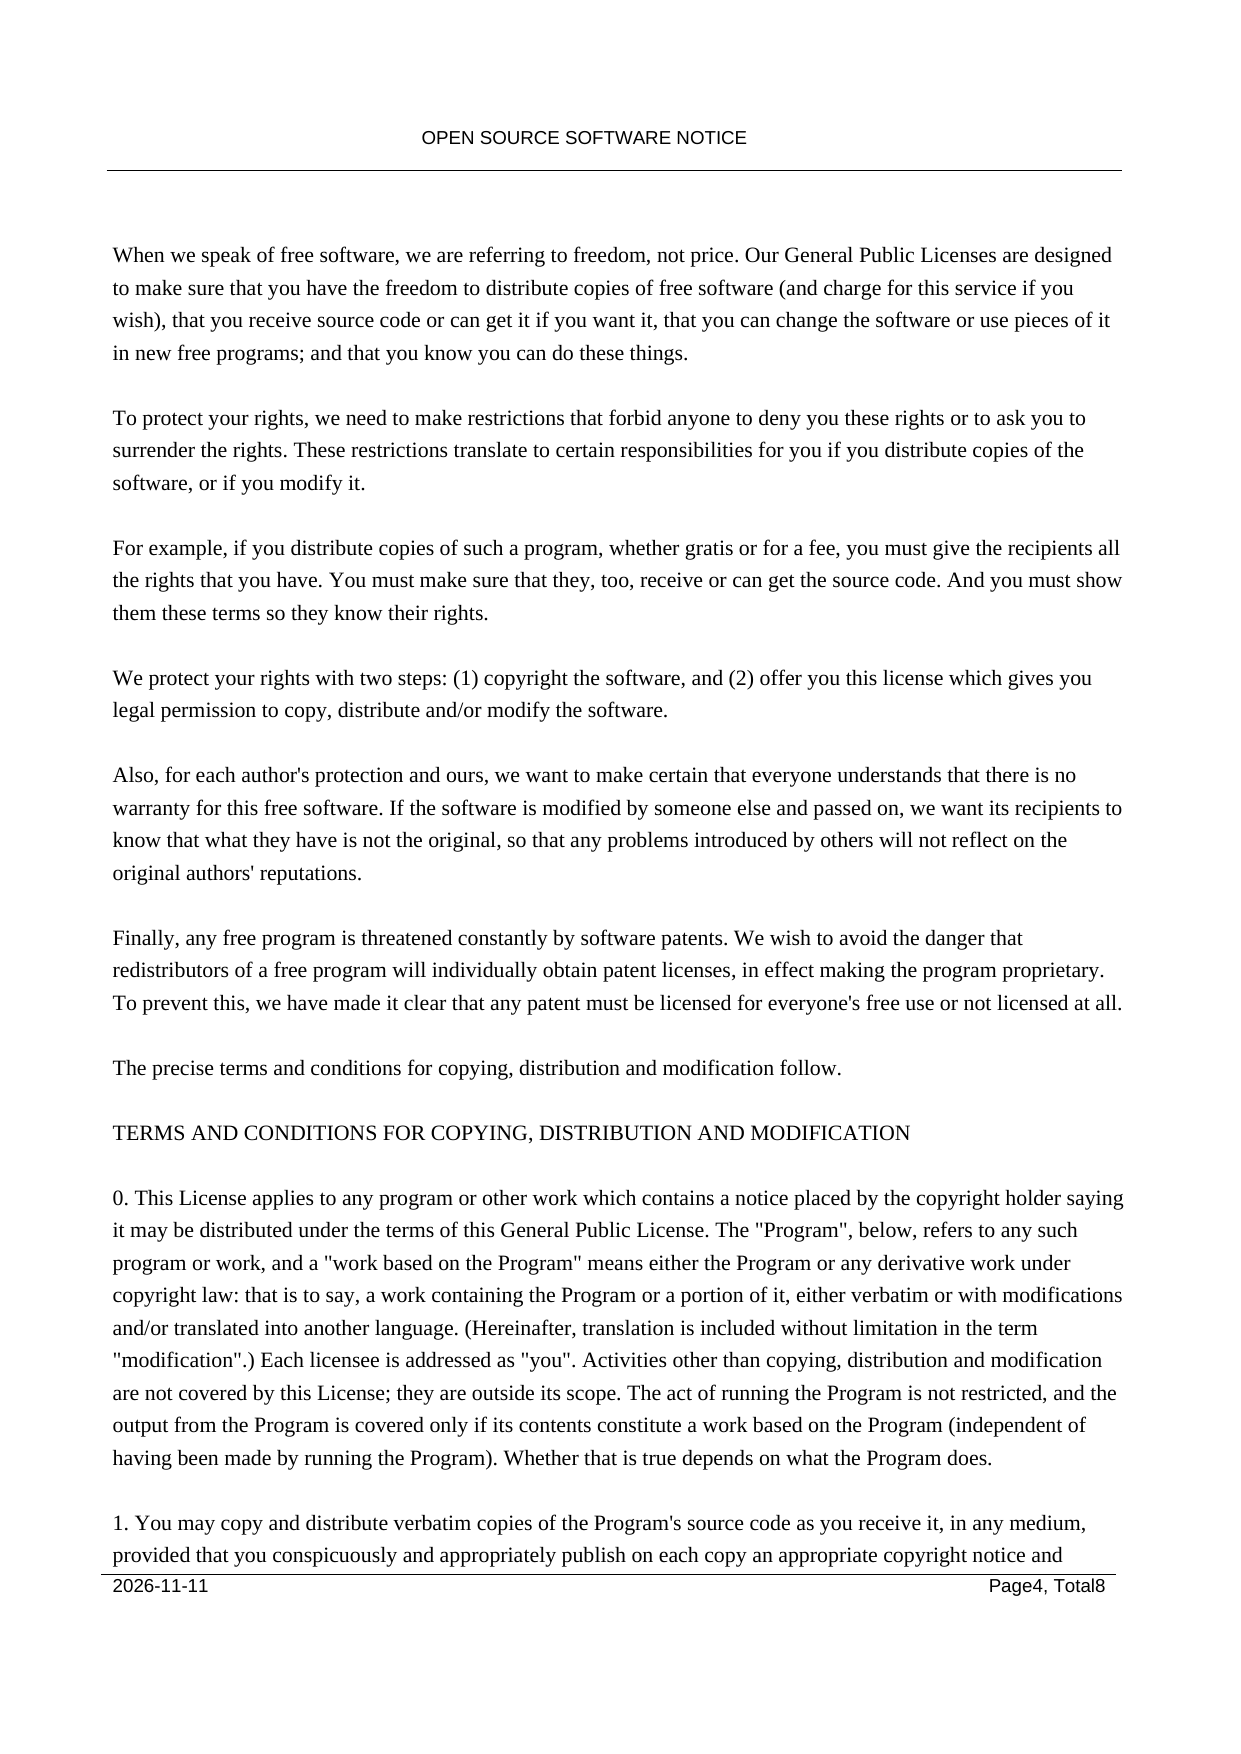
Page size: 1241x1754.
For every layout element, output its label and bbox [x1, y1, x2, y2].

text [112, 206, 1128, 1571]
